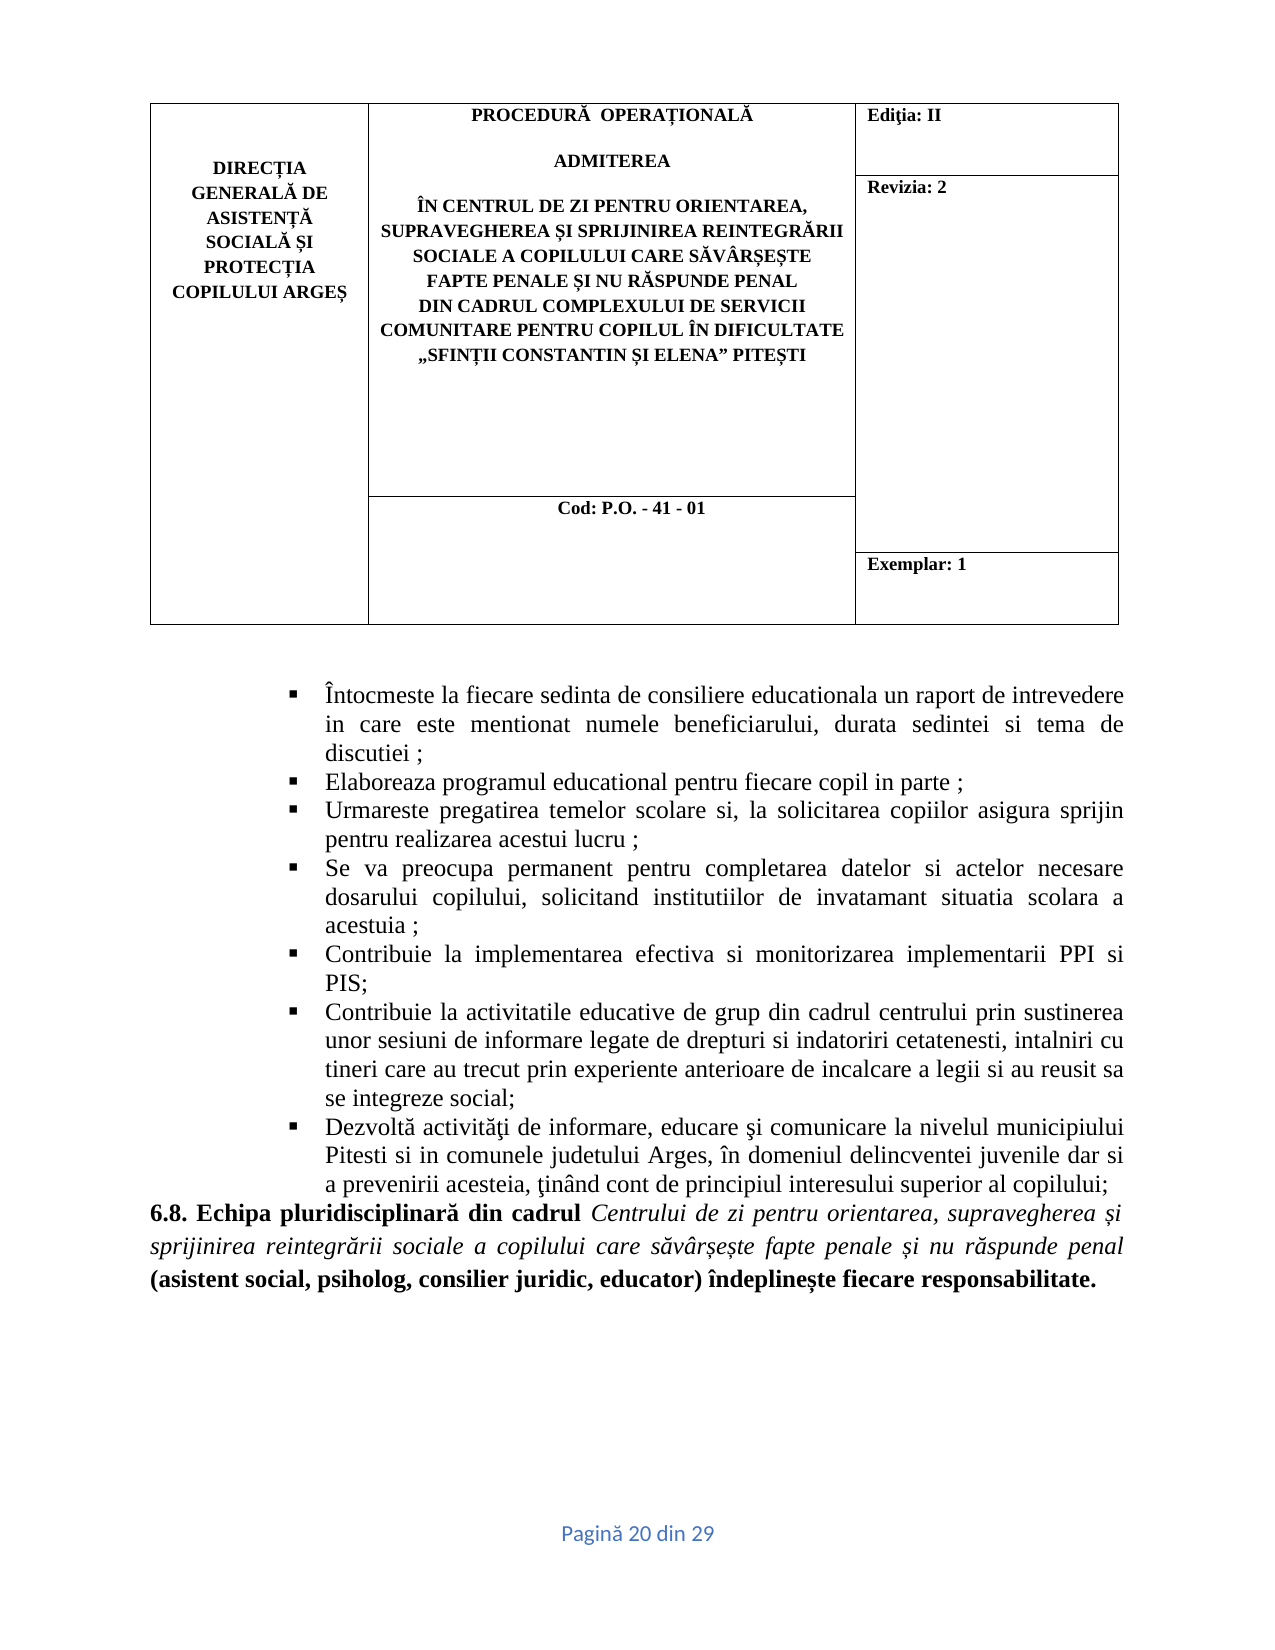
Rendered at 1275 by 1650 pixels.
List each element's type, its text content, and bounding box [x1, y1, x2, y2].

list Elaboreaza programul educational pentru fiecare copil in parte ; [287, 767, 1125, 796]
list Contribuie la implementarea efectiva si monitorizarea implementarii PPI si PIS; [287, 939, 1125, 997]
list Întocmeste la fiecare sedinta de consiliere educationala un raport de intrevedere in care este mentionat numele beneficiarului, durata sedintei si tema de discutiei ; [287, 681, 1125, 767]
list Dezvoltă activităţi de informare, educare şi comunicare la nivelul municipiului Pitesti si in comunele judetului Arges, în domeniul delincventei juvenile dar si a prevenirii acesteia, ţinând cont de principiul interesului superior al copilului; [287, 1112, 1125, 1198]
text 6.8. Echipa pluridisciplinară din cadrul Centrului de zi pentru orientarea, supravegherea și sprijinirea reintegrării sociale a copilului care săvârșește fapte penale și nu răspunde penal (asistent social, psiholog, consilier juridic, educator) îndeplinește fiecare responsabilitate. [150, 1198, 1125, 1293]
list Contribuie la activitatile educative de grup din cadrul centrului prin sustinerea unor sesiuni de informare legate de drepturi si indatoriri cetatenesti, intalniri cu tineri care au trecut prin experiente anterioare de incalcare a legii si au reusit sa se integreze social; [287, 997, 1125, 1112]
list Se va preocupa permanent pentru completarea datelor si actelor necesare dosarului copilului, solicitand institutiilor de invatamant situatia scolara a acestuia ; [287, 853, 1125, 939]
list Urmareste pregatirea temelor scolare si, la solicitarea copiilor asigura sprijin pentru realizarea acestui lucru ; [287, 796, 1125, 853]
